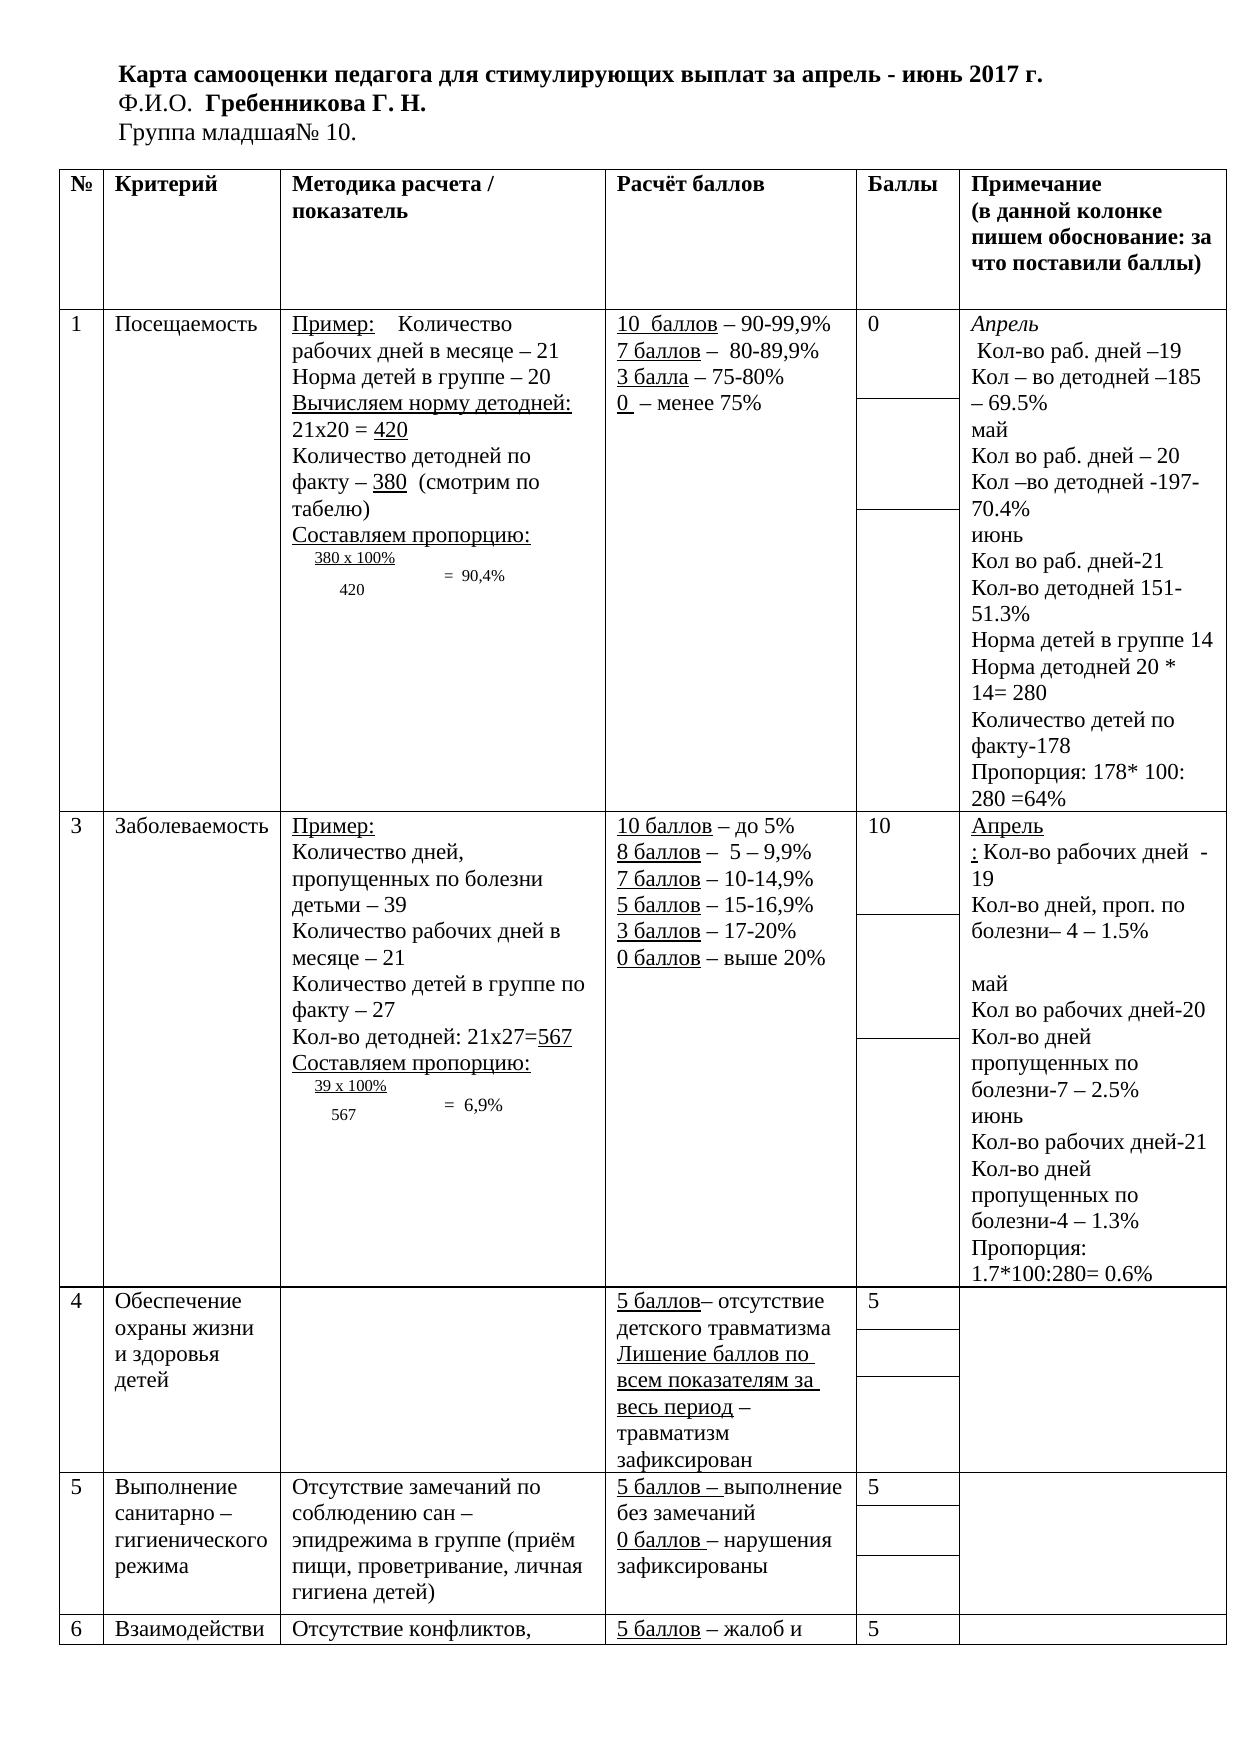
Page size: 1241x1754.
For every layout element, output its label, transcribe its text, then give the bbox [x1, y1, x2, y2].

table_header Баллы [857, 170, 959, 309]
table_cell Пример: Количество дней, пропущенных по болезни детьми – 39 Количество рабочих дней в месяце – 21 Количество детей в группе по факту – 27 Кол-во детодней: 21х27=567 Составляем пропорцию: [281, 812, 605, 1286]
table_header Методика расчета / показатель [281, 170, 605, 309]
table_cell [281, 1288, 605, 1472]
table_cell 3 [60, 812, 103, 1286]
table_cell 0 [857, 310, 959, 398]
table_cell [857, 1039, 959, 1286]
table_cell Отсутствие замечаний по соблюдению сан – эпидрежима в группе (приём пищи, проветривание, личная гигиена детей) [281, 1473, 605, 1614]
table_cell 10 баллов – до 5% 8 баллов – 5 – 9,9% 7 баллов – 10-14,9% 5 баллов – 15-16,9% 3 баллов – 17-20% 0 баллов – выше 20% [606, 812, 856, 1286]
table_cell [857, 1506, 959, 1555]
table_cell 4 [60, 1288, 103, 1472]
table_cell 5 [857, 1288, 959, 1329]
table_header Расчёт баллов [606, 170, 856, 309]
table_cell 10 баллов – 90-99,9% 7 баллов – 80-89,9% 3 балла – 75-80% 0 – менее 75% [606, 310, 856, 811]
text Карта самооценки педагога для стимулирующих выплат за апрель - июнь 2017 г. [118, 59, 1181, 88]
table_cell [960, 1473, 1226, 1614]
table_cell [104, 1615, 280, 1644]
table_cell 6 [60, 1615, 103, 1644]
table_header Критерий [104, 170, 280, 309]
table_header № [60, 170, 103, 309]
table_cell Выполнение санитарно – гигиенического режима [104, 1473, 280, 1614]
table_cell [857, 915, 959, 1038]
table_cell [857, 510, 959, 811]
table_cell [857, 399, 959, 509]
table_cell Апрель : Кол-во рабочих дней -19 Кол-во дней, проп. по болезни– 4 – 1.5% май Кол во рабочих дней-20 Кол-во дней пропущенных по болезни-7 – 2.5% июнь Кол-во рабочих дней-21 Кол-во дней пропущенных по болезни-4 – 1.3% Пропорция: 1.7*100:280= 0.6% [960, 812, 1226, 1286]
table_cell [857, 1556, 959, 1614]
table_cell [857, 1377, 959, 1472]
table_cell 5 [857, 1615, 959, 1644]
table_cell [281, 1615, 605, 1644]
table_header Примечание (в данной колонке пишем обоснование: за что поставили баллы) [960, 170, 1226, 309]
table_cell 5 баллов – выполнение без замечаний 0 баллов – нарушения зафиксированы [606, 1473, 856, 1614]
table_cell [857, 1330, 959, 1376]
table_cell Заболеваемость [104, 812, 280, 1286]
table_cell Пример: Количество рабочих дней в месяце – 21 Норма детей в группе – 20 Вычисляем норму детодней: 21х20 = 420 Количество детодней по факту – 380 (смотрим по табелю) Составляем пропорцию: [281, 310, 605, 811]
table_cell Обеспечение охраны жизни и здоровья детей [104, 1288, 280, 1472]
table_cell Посещаемость [104, 310, 280, 811]
table_cell 10 [857, 812, 959, 914]
text Ф.И.О. Гребенникова Г. Н. [118, 88, 1181, 117]
table_cell [960, 1615, 1226, 1644]
table_cell [960, 1288, 1226, 1472]
text Группа младшая№ 10. [118, 117, 1181, 145]
table_cell 1 [60, 310, 103, 811]
table_cell 5 [857, 1473, 959, 1505]
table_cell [606, 1615, 856, 1644]
table_cell 5 [60, 1473, 103, 1614]
table_cell 5 баллов– отсутствие детского травматизма Лишение баллов по всем показателям за весь период – травматизм зафиксирован [606, 1288, 856, 1472]
table_cell Апрель Кол-во раб. дней –19 Кол – во детодней –185 – 69.5% май Кол во раб. дней – 20 Кол –во детодней -197-70.4% июнь Кол во раб. дней-21 Кол-во детодней 151-51.3% Норма детей в группе 14 Норма детодней 20 * 14= 280 Количество детей по факту-178 Пропорция: 178* 100: 280 =64% [960, 310, 1226, 811]
